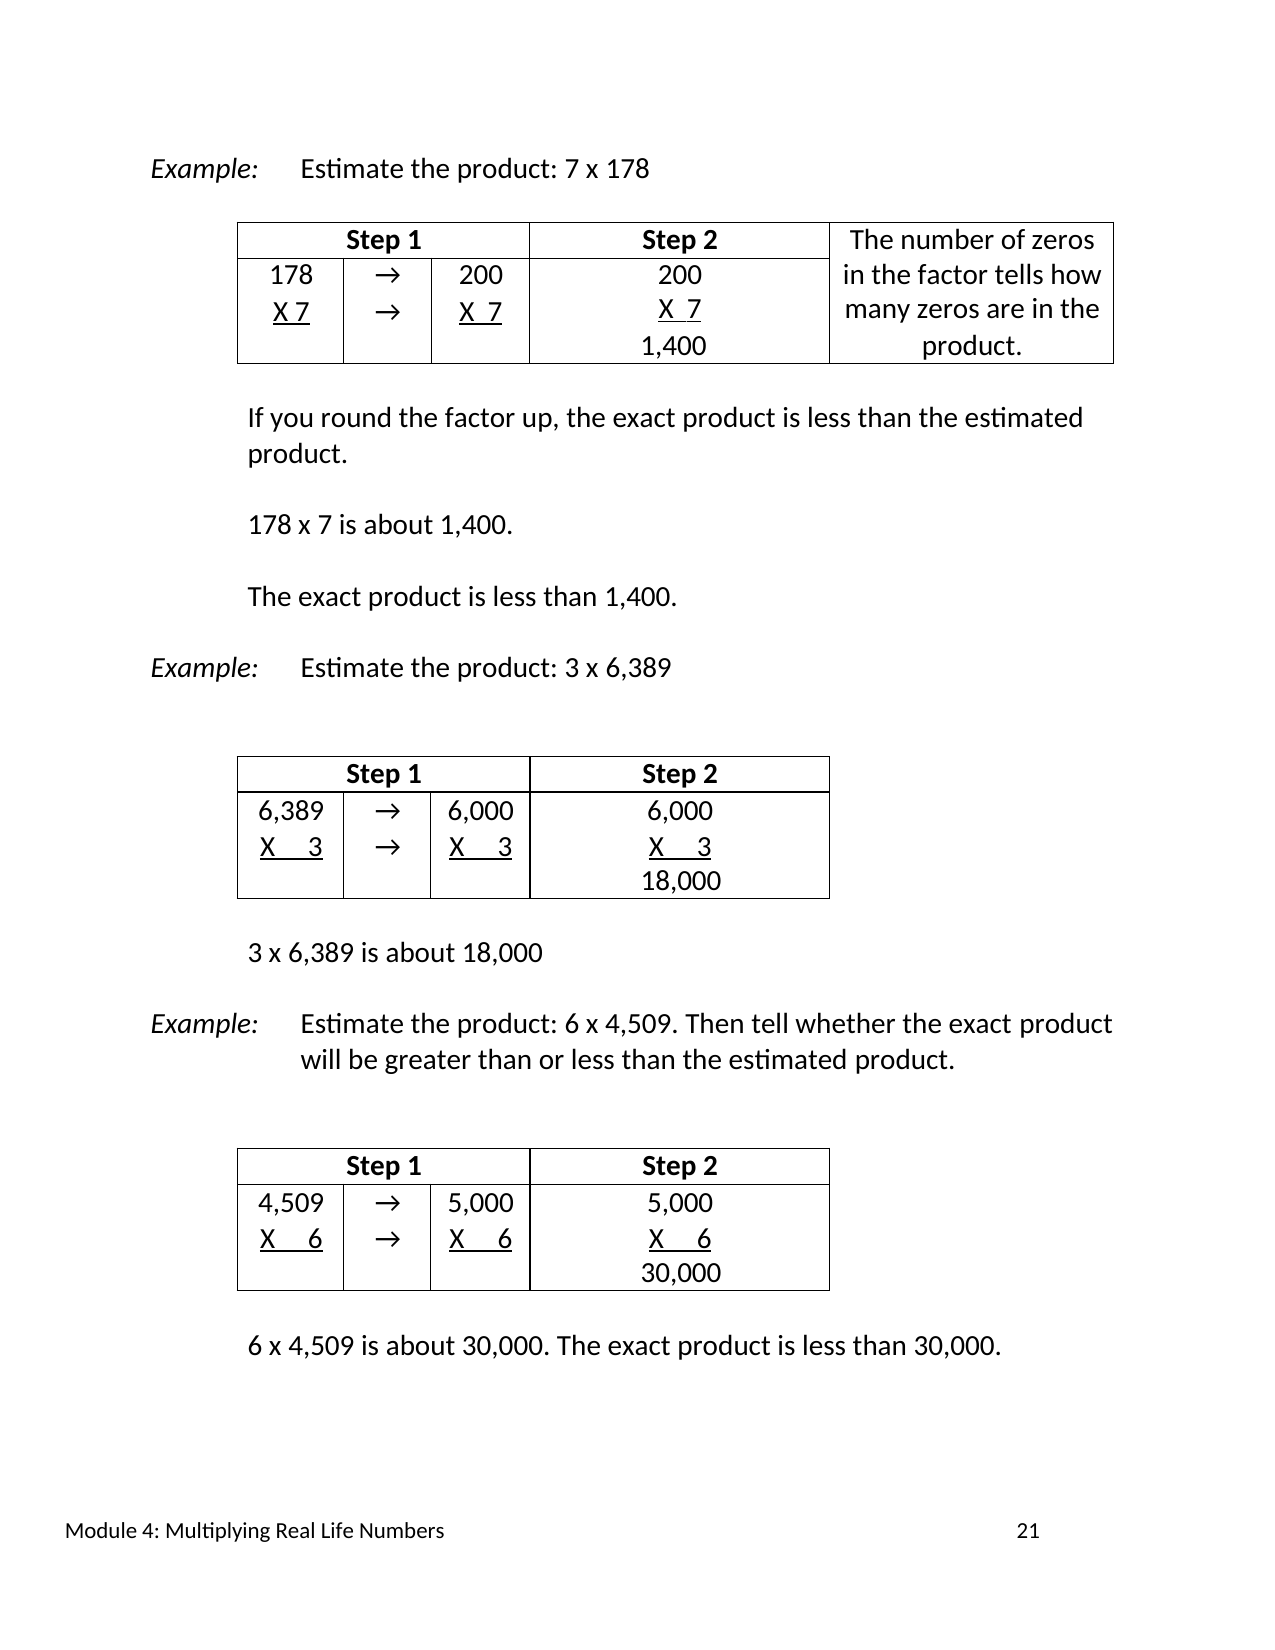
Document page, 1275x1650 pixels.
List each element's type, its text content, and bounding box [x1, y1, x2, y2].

table_cell 5,000 X 6 30,000 [531, 1185, 829, 1290]
table_cell 5,000 X 6 [431, 1185, 529, 1290]
table_cell 1,400 [530, 327, 829, 363]
table_cell → [344, 292, 431, 363]
text Example: Estimate the product: 6 x 4,509. Then tell whether the exact product will be greater than or less than the estimated product. [150, 1006, 1113, 1077]
text 178 x 7 is about 1,400. [247, 506, 1192, 542]
text 3 x 6,389 is about 18,000 [247, 934, 1192, 970]
table_cell → [344, 259, 431, 292]
table_cell 6,000 X 3 [431, 793, 529, 898]
text If you round the factor up, the exact product is less than the estimated product. [247, 399, 1087, 471]
table_cell 4,509 X 6 [238, 1185, 343, 1290]
table_header Step 2 [531, 1149, 829, 1183]
table_header Step 1 [238, 757, 529, 791]
text Example: Estimate the product: 3 x 6,389 [150, 649, 1192, 684]
table_cell product. [830, 327, 1113, 363]
table_cell 200 [530, 259, 829, 292]
table_cell X 7 [238, 292, 343, 363]
table_cell 178 [238, 259, 343, 292]
table_cell → → [344, 793, 430, 898]
table_cell X 7 [530, 292, 829, 327]
table_cell many zeros are in the [830, 292, 1113, 327]
table_header Step 1 [238, 223, 529, 257]
table_header Step 2 [530, 223, 829, 257]
table_header Step 1 [238, 1149, 529, 1183]
table_header The number of zeros [830, 223, 1113, 257]
text 6 x 4,509 is about 30,000. The exact product is less than 30,000. [111, 1327, 1139, 1362]
text Example: Estimate the product: 7 x 178 [150, 150, 1192, 186]
text The exact product is less than 1,400. [247, 578, 1192, 613]
table_cell 6,389 X 3 [238, 793, 343, 898]
table_cell in the factor tells how [830, 258, 1113, 292]
table_cell 6,000 X 3 18,000 [531, 793, 829, 898]
table_cell → → [344, 1185, 430, 1290]
table_header Step 2 [531, 757, 829, 791]
table_cell X 7 [432, 292, 529, 363]
table_cell 200 [432, 259, 529, 292]
